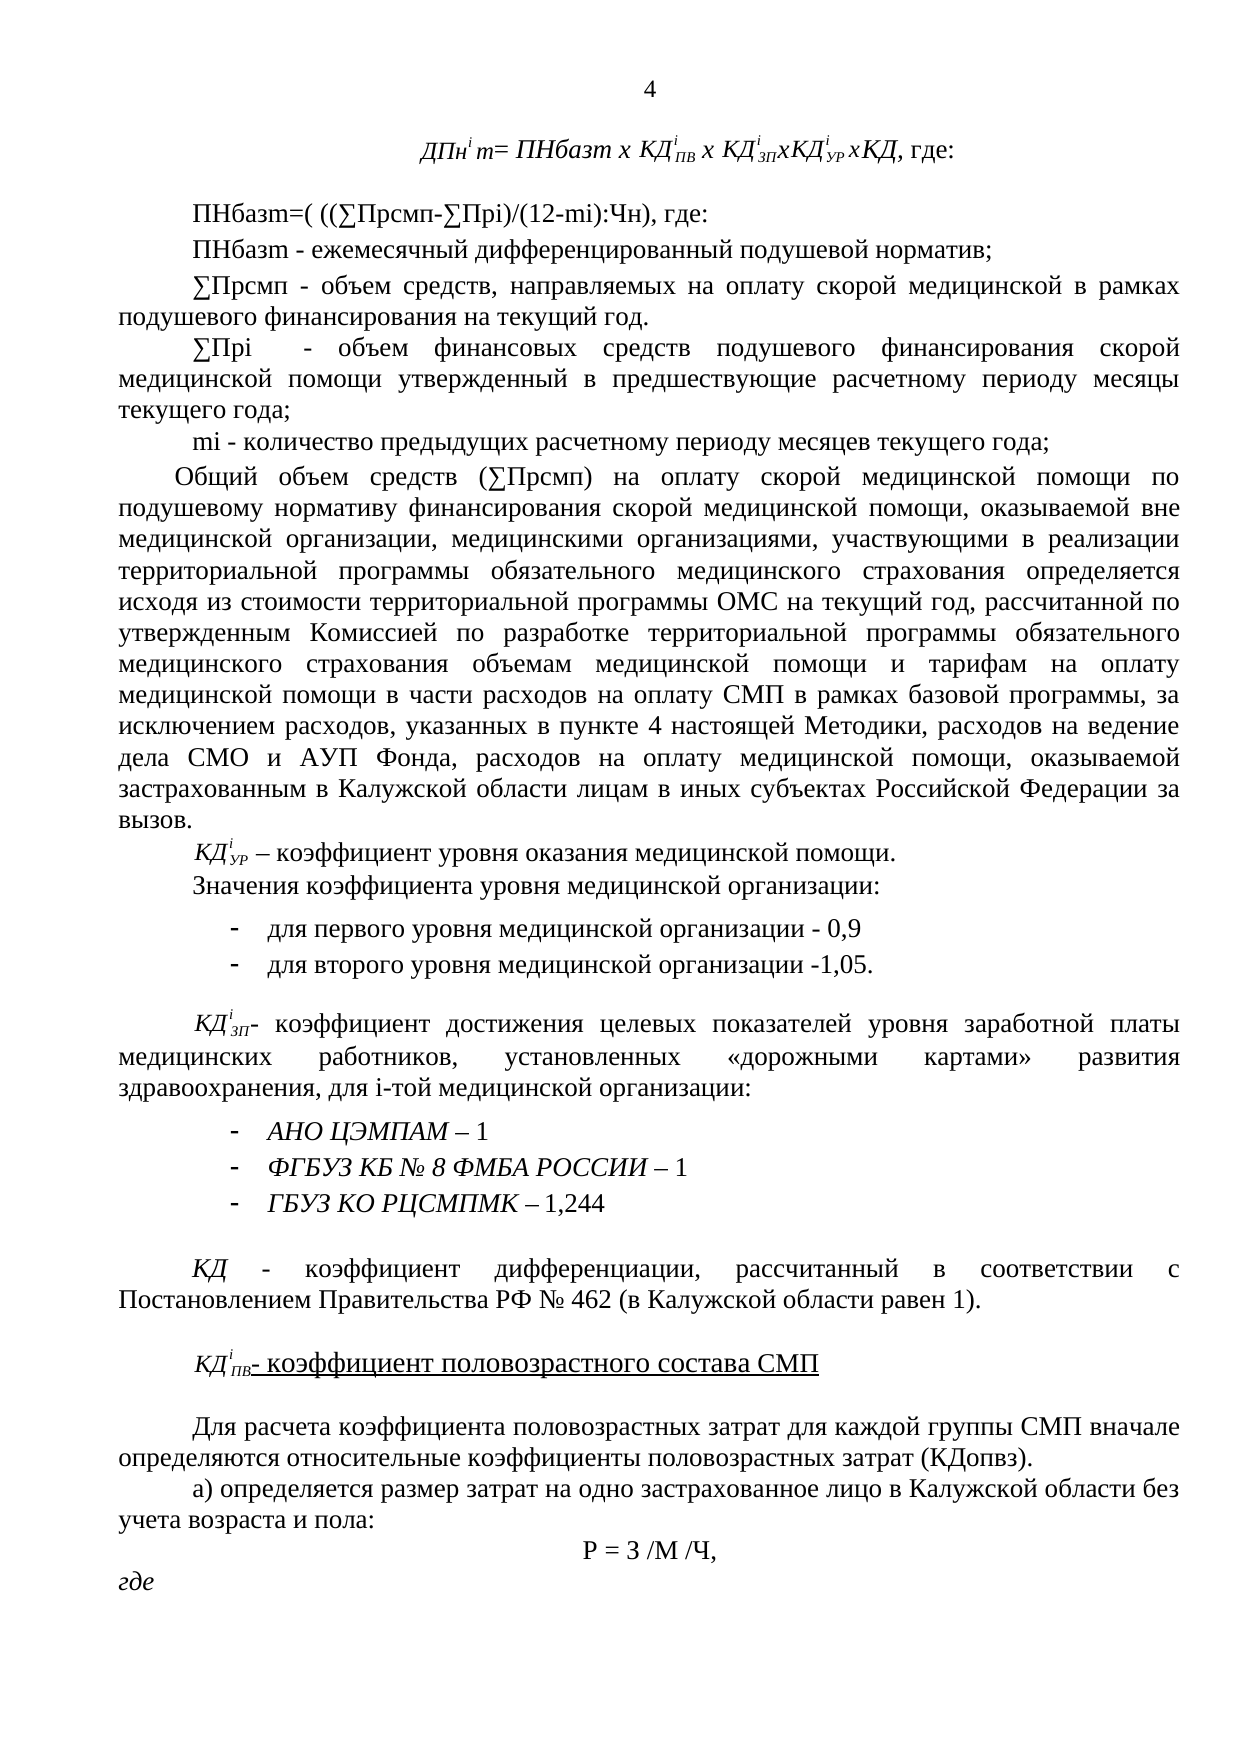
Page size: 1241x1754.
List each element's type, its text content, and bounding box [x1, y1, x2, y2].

text - коэффициент достижения целевых показателей уровня заработной платы медицинских работников, установленных «дорожными картами» развития здравоохранения, для i-той медицинской организации: [118, 1005, 1181, 1102]
text = ПНбазm х х хКД, где: [118, 131, 1181, 166]
text ∑Прсмп - объем средств, направляемых на оплату скорой медицинской в рамках подушевого финансирования на текущий год. [118, 269, 1181, 331]
text ПНбазm=( ((∑Прсмп-∑Прi)/(12-mi):Чн), где: [118, 197, 1181, 228]
text ПНбазm - ежемесячный дифференцированный подушевой норматив; [118, 233, 1181, 264]
text где [118, 1565, 1181, 1596]
list ГБУЗ КО РЦСМПМК – 1,244 [230, 1187, 1181, 1218]
list для первого уровня медицинской организации - 0,9 [230, 913, 1181, 944]
text Общий объем средств (∑Прсмп) на оплату скорой медицинской помощи по подушевому нормативу финансирования скорой медицинской помощи, оказываемой вне медицинской организации, медицинскими организациями, участвующими в реализации территориальной программы обязательного медицинского страхования определяется исходя из стоимости территориальной программы ОМС на текущий год, рассчитанной по утвержденным Комиссией по разработке территориальной программы обязательного медицинского страхования объемам медицинской помощи и тарифам на оплату медицинской помощи в части расходов на оплату СМП в рамках базовой программы, за исключением расходов, указанных в пункте 4 настоящей Методики, расходов на ведение дела СМО и АУП Фонда, расходов на оплату медицинской помощи, оказываемой застрахованным в Калужской области лицам в иных субъектах Российской Федерации за вызов. [118, 460, 1181, 834]
text - коэффициент половозрастного состава СМП [118, 1345, 1181, 1380]
text ∑Прi - объем финансовых средств подушевого финансирования скорой медицинской помощи утвержденный в предшествующие расчетному периоду месяцы текущего года; [118, 331, 1181, 424]
text Р = З /М /Ч, [118, 1534, 1181, 1565]
list АНО ЦЭМПАМ – 1 [230, 1115, 1181, 1146]
text Значения коэффициента уровня медицинской организации: [118, 869, 1181, 900]
list ФГБУЗ КБ № 8 ФМБА РОССИИ – 1 [230, 1151, 1181, 1182]
list для второго уровня медицинской организации -1,05. [230, 948, 1181, 980]
text mi - количество предыдущих расчетному периоду месяцев текущего года; [118, 424, 1181, 456]
text – коэффициент уровня оказания медицинской помощи. [118, 834, 1181, 869]
text а) определяется размер затрат на одно застрахованное лицо в Калужской области без учета возраста и пола: [118, 1472, 1181, 1534]
text Для расчета коэффициента половозрастных затрат для каждой группы СМП вначале определяются относительные коэффициенты половозрастных затрат (КДопвз). [118, 1409, 1181, 1472]
text КД - коэффициент дифференциации, рассчитанный в соответствии с Постановлением Правительства РФ № 462 (в Калужской области равен 1). [118, 1252, 1181, 1314]
